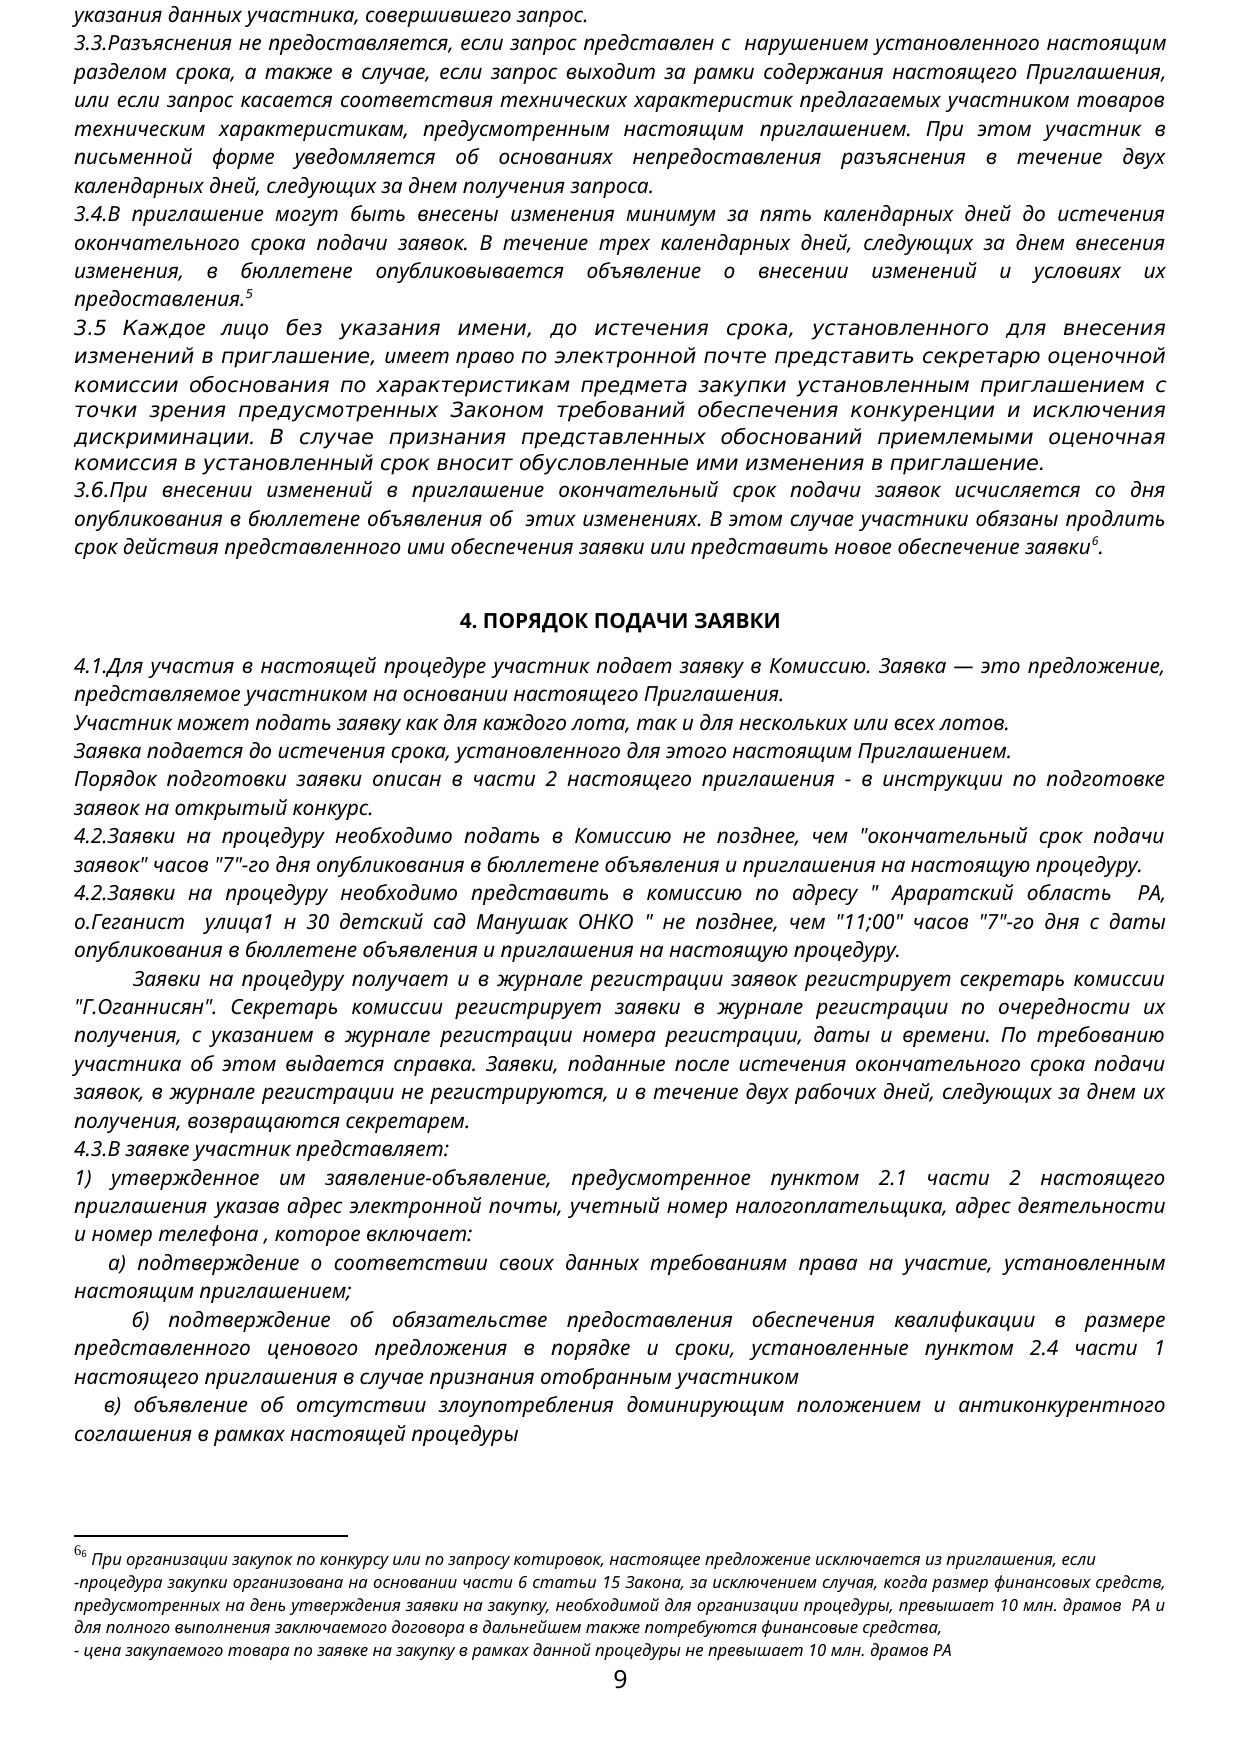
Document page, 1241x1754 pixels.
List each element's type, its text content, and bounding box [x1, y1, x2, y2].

text Порядок подготовки заявки описан в части 2 настоящего приглашения - в инструкции по подготовке заявок на открытый конкурс. [74, 764, 1167, 821]
text 4.1.Для участия в настоящей процедуре участник подает заявку в Комиссию. Заявка — это предложение, представляемое участником на основании настоящего Приглашения. [74, 651, 1167, 708]
text 3.3.Разъяснения не предоставляется, если запрос представлен с нарушением установленного настоящим разделом срока, а также в случае, если запрос выходит за рамки содержания настоящего Приглашения, или если запрос касается соответствия технических характеристик предлагаемых участником товаров техническим характеристикам, предусмотренным настоящим приглашением. При этом участник в письменной форме уведомляется об основаниях непредоставления разъяснения в течение двух календарных дней, следующих за днем получения запроса. [74, 28, 1167, 199]
text а) подтверждение о соответствии своих данных требованиям права на участие, установленным настоящим приглашением; [74, 1248, 1167, 1305]
text 3.5 Каждое лицо без указания имени, до истечения срока, установленного для внесения изменений в приглашение, имеет право по электронной почте представить секретарю оценочной комиссии обоснования по характеристикам предмета закупки установленным приглашением с точки зрения предусмотренных Законом требований обеспечения конкуренции и исключения дискриминации. В случае признания представленных обоснований приемлемыми оценочная комиссия в установленный срок вносит обусловленные ими изменения в приглашение. [74, 313, 1167, 475]
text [74, 0, 1167, 28]
text Заявки на процедуру получает и в журнале регистрации заявок регистрирует секретарь комиссии "Г.Оганнисян". Секретарь комиссии регистрирует заявки в журнале регистрации по очередности их получения, с указанием в журнале регистрации номера регистрации, даты и времени. По требованию участника об этом выдается справка. Заявки, поданные после истечения окончательного срока подачи заявок, в журнале регистрации не регистрируются, и в течение двух рабочих дней, следующих за днем их получения, возвращаются секретарем. [74, 964, 1167, 1134]
text 4.3.В заявке участник представляет: [74, 1134, 1167, 1163]
text 4.2.Заявки на процедуру необходимо представить в комиссию по адресу " Араратский область РА, о.Геганист улица1 н 30 детский сад Манушак ОНКО " не позднее, чем "11;00" часов "7"-го дня с даты опубликования в бюллетене объявления и приглашения на настоящую процедуру. [74, 878, 1167, 964]
text 3.4.В приглашение могут быть внесены изменения минимум за пять календарных дней до истечения окончательного срока подачи заявок. В течение трех календарных дней, следующих за днем внесения изменения, в бюллетене опубликовывается объявление о внесении изменений и условиях их предоставления.5 [74, 199, 1167, 313]
text 4. ПОРЯДОК ПОДАЧИ ЗАЯВКИ [74, 606, 1167, 634]
text Участник может подать заявку как для каждого лота, так и для нескольких или всех лотов. [74, 708, 1167, 736]
text в) объявление об отсутствии злоупотребления доминирующим положением и антиконкурентного соглашения в рамках настоящей процедуры [74, 1390, 1167, 1447]
text 3.6.При внесении изменений в приглашение окончательный срок подачи заявок исчисляется со дня опубликования в бюллетене объявления об этих изменениях. В этом случае участники обязаны продлить срок действия представленного ими обеспечения заявки или представить новое обеспечение заявки6. [74, 475, 1167, 561]
text Заявка подается до истечения срока, установленного для этого настоящим Приглашением. [74, 736, 1167, 764]
text б) подтверждение об обязательстве предоставления обеспечения квалификации в размере представленного ценового предложения в порядке и сроки, установленные пунктом 2.4 части 1 настоящего приглашения в случае признания отобранным участником [74, 1305, 1167, 1390]
text 4.2.Заявки на процедуру необходимо подать в Комиссию не позднее, чем "окончательный срок подачи заявок" часов "7"-го дня опубликования в бюллетене объявления и приглашения на настоящую процедуру. [74, 821, 1167, 878]
text 1) утвержденное им заявление-объявление, предусмотренное пунктом 2.1 части 2 настоящего приглашения указав адрес электронной почты, учетный номер налогоплательщика, адрес деятельности и номер телефона , которое включает: [74, 1163, 1167, 1248]
